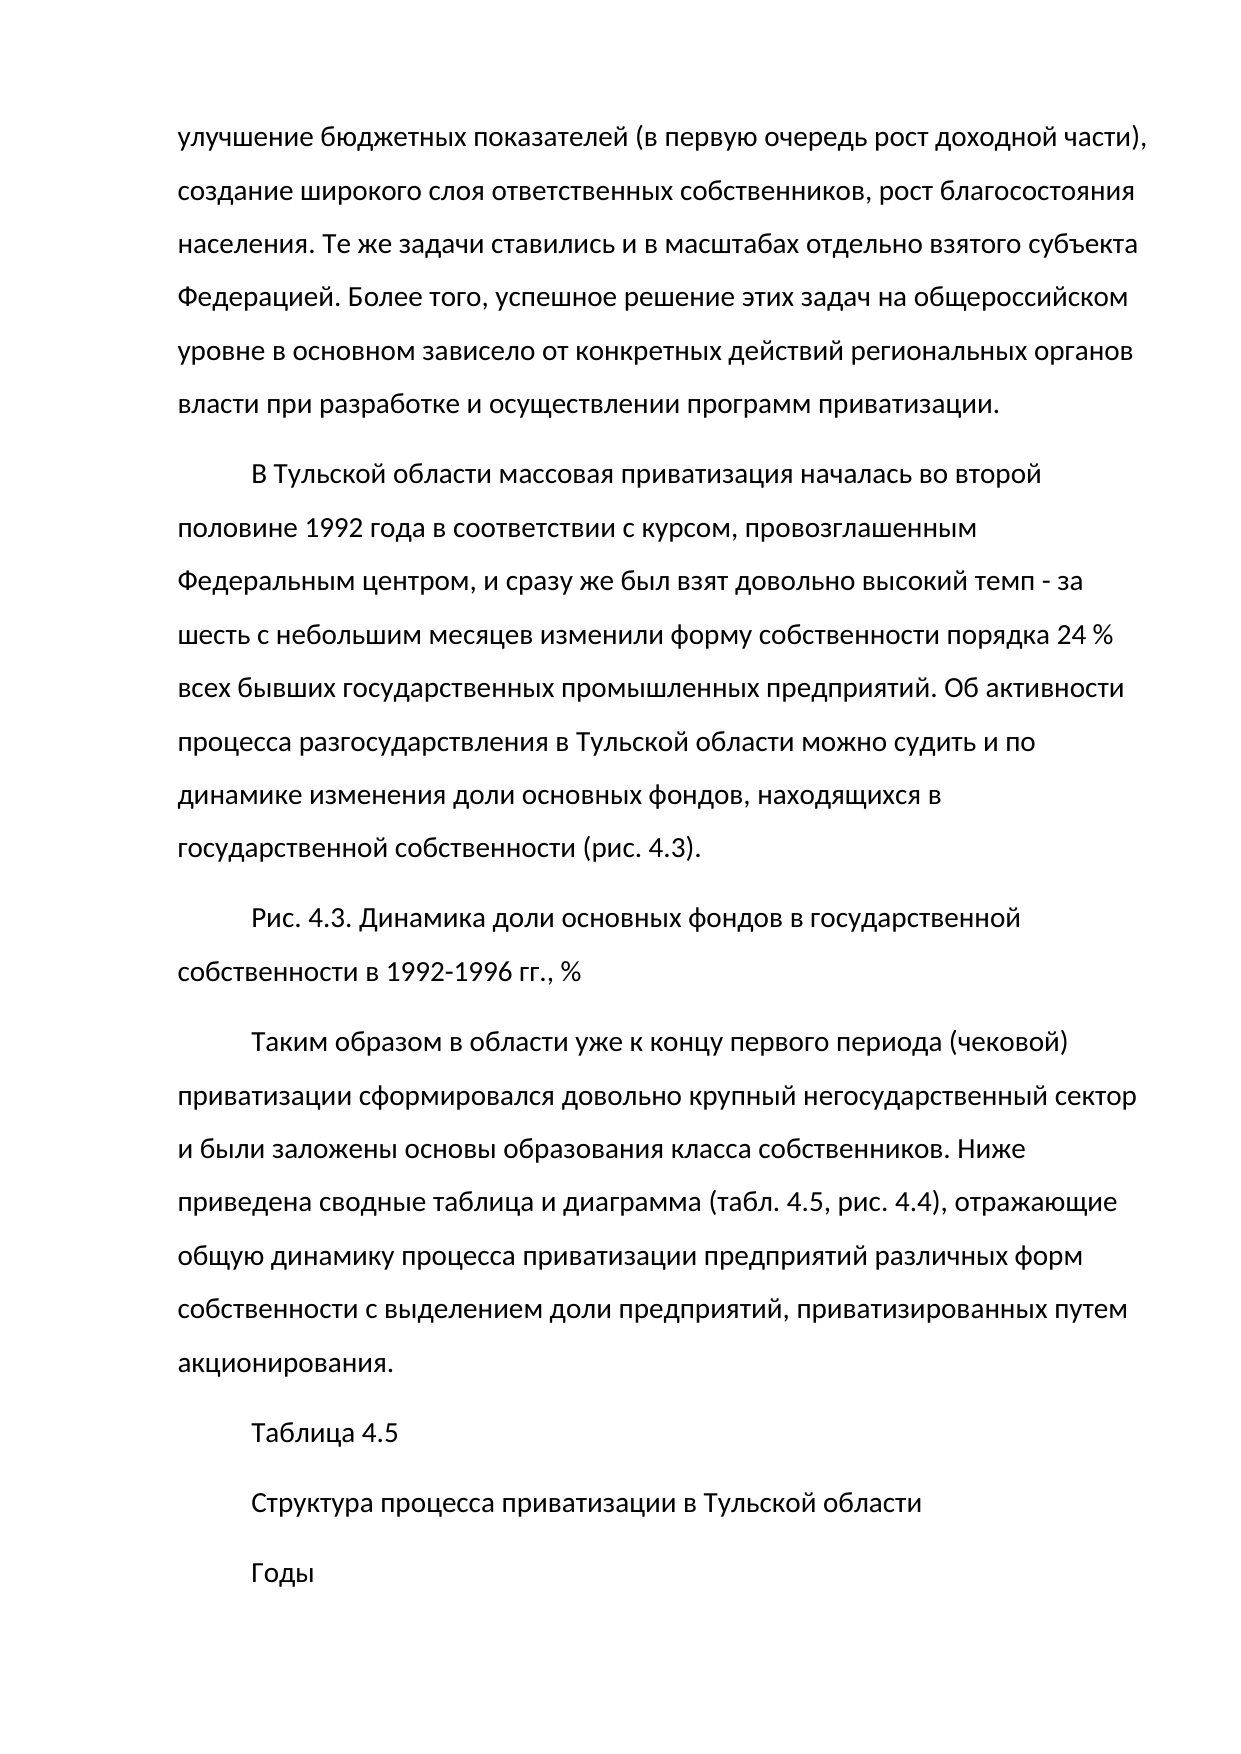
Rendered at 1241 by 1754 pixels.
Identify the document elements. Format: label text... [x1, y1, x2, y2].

text В Тульской области массовая приватизация началась во второй половине 1992 года в соответствии с курсом, провозглашенным Федеральным центром, и сразу же был взят довольно высокий темп - за шесть с небольшим месяцев изменили форму собственности порядка 24 % всех бывших государственных промышленных предприятий. Об активности процесса разгосударствления в Тульской области можно судить и по динамике изменения доли основных фондов, находящихся в государственной собственности (рис. 4.3). [177, 455, 1152, 865]
text Таким образом в области уже к концу первого периода (чековой) приватизации сформировался довольно крупный негосударственный сектор и были заложены основы образования класса собственников. Ниже приведена сводные таблица и диаграмма (табл. 4.5, рис. 4.4), отражающие общую динамику процесса приватизации предприятий различных форм собственности с выделением доли предприятий, приватизированных путем акционирования. [177, 1023, 1152, 1379]
text Таблица 4.5 [177, 1414, 1152, 1449]
text Годы [177, 1554, 1152, 1590]
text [177, 118, 1152, 421]
text Структура процесса приватизации в Тульской области [177, 1484, 1152, 1519]
text Рис. 4.3. Динамика доли основных фондов в государственной собственности в 1992-1996 гг., % [177, 899, 1152, 989]
